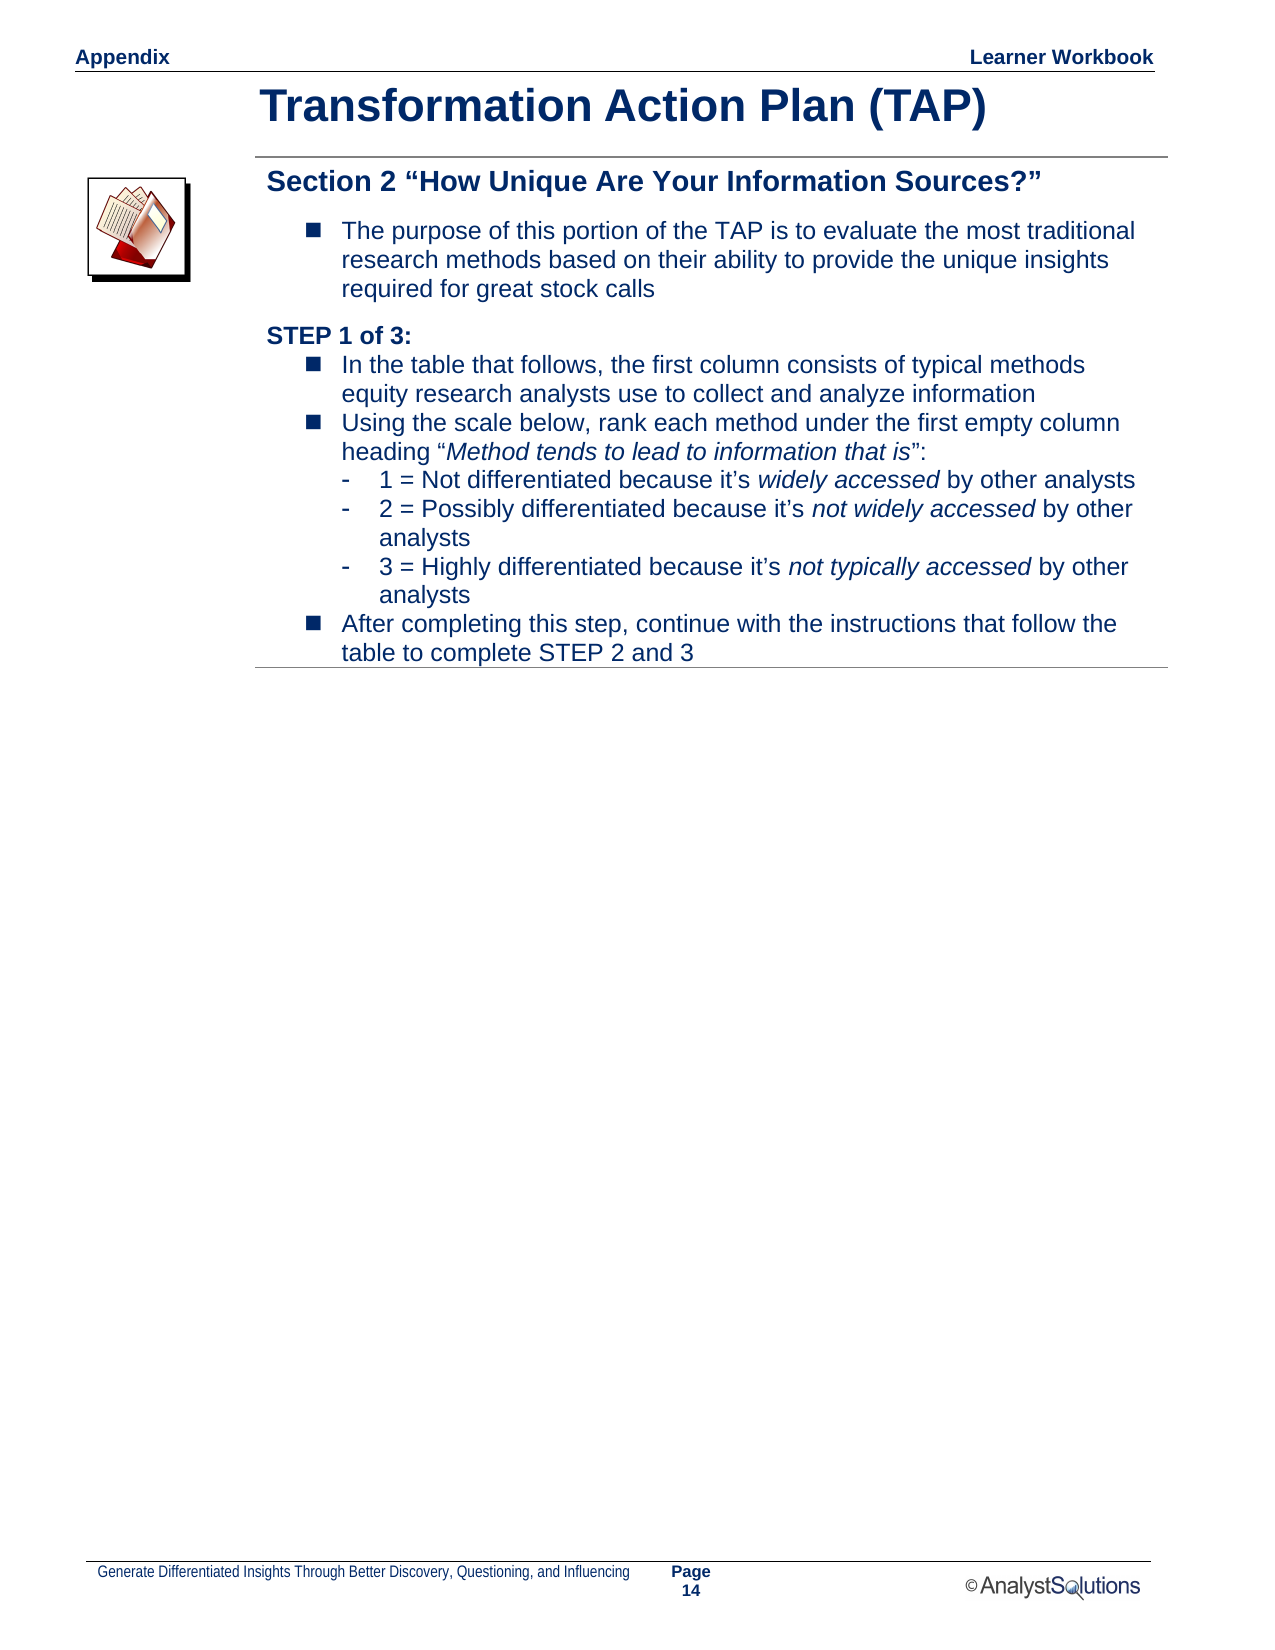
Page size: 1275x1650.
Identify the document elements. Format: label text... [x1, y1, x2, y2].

table_cell Section “How Unique Are Your Information Sources?” The purpose of this portion of the TAP is to evaluate the most traditional research methods based on their ability to provide the unique insights required for great stock calls STEP 1 of 3: In the table that follows, the first column consists of typical methods equity research analysts use to collect and analyze information Using the scale below, rank each method under the first empty column heading “Method tends to lead to information that is”: 1 = Not differentiated because it’s widely accessed by other analysts 2 = Possibly differentiated because it’s not widely accessed by other analysts 3 = Highly differentiated because it’s not typically accessed by other analysts After completing this step, continue with the instructions that follow the table to complete STEP 2 and 3 [255, 158, 1168, 667]
picture [86, 176, 195, 285]
picture [965, 1575, 1141, 1601]
table_cell [75, 156, 255, 667]
table_header Transformation Action Plan (TAP) [76, 72, 1170, 156]
